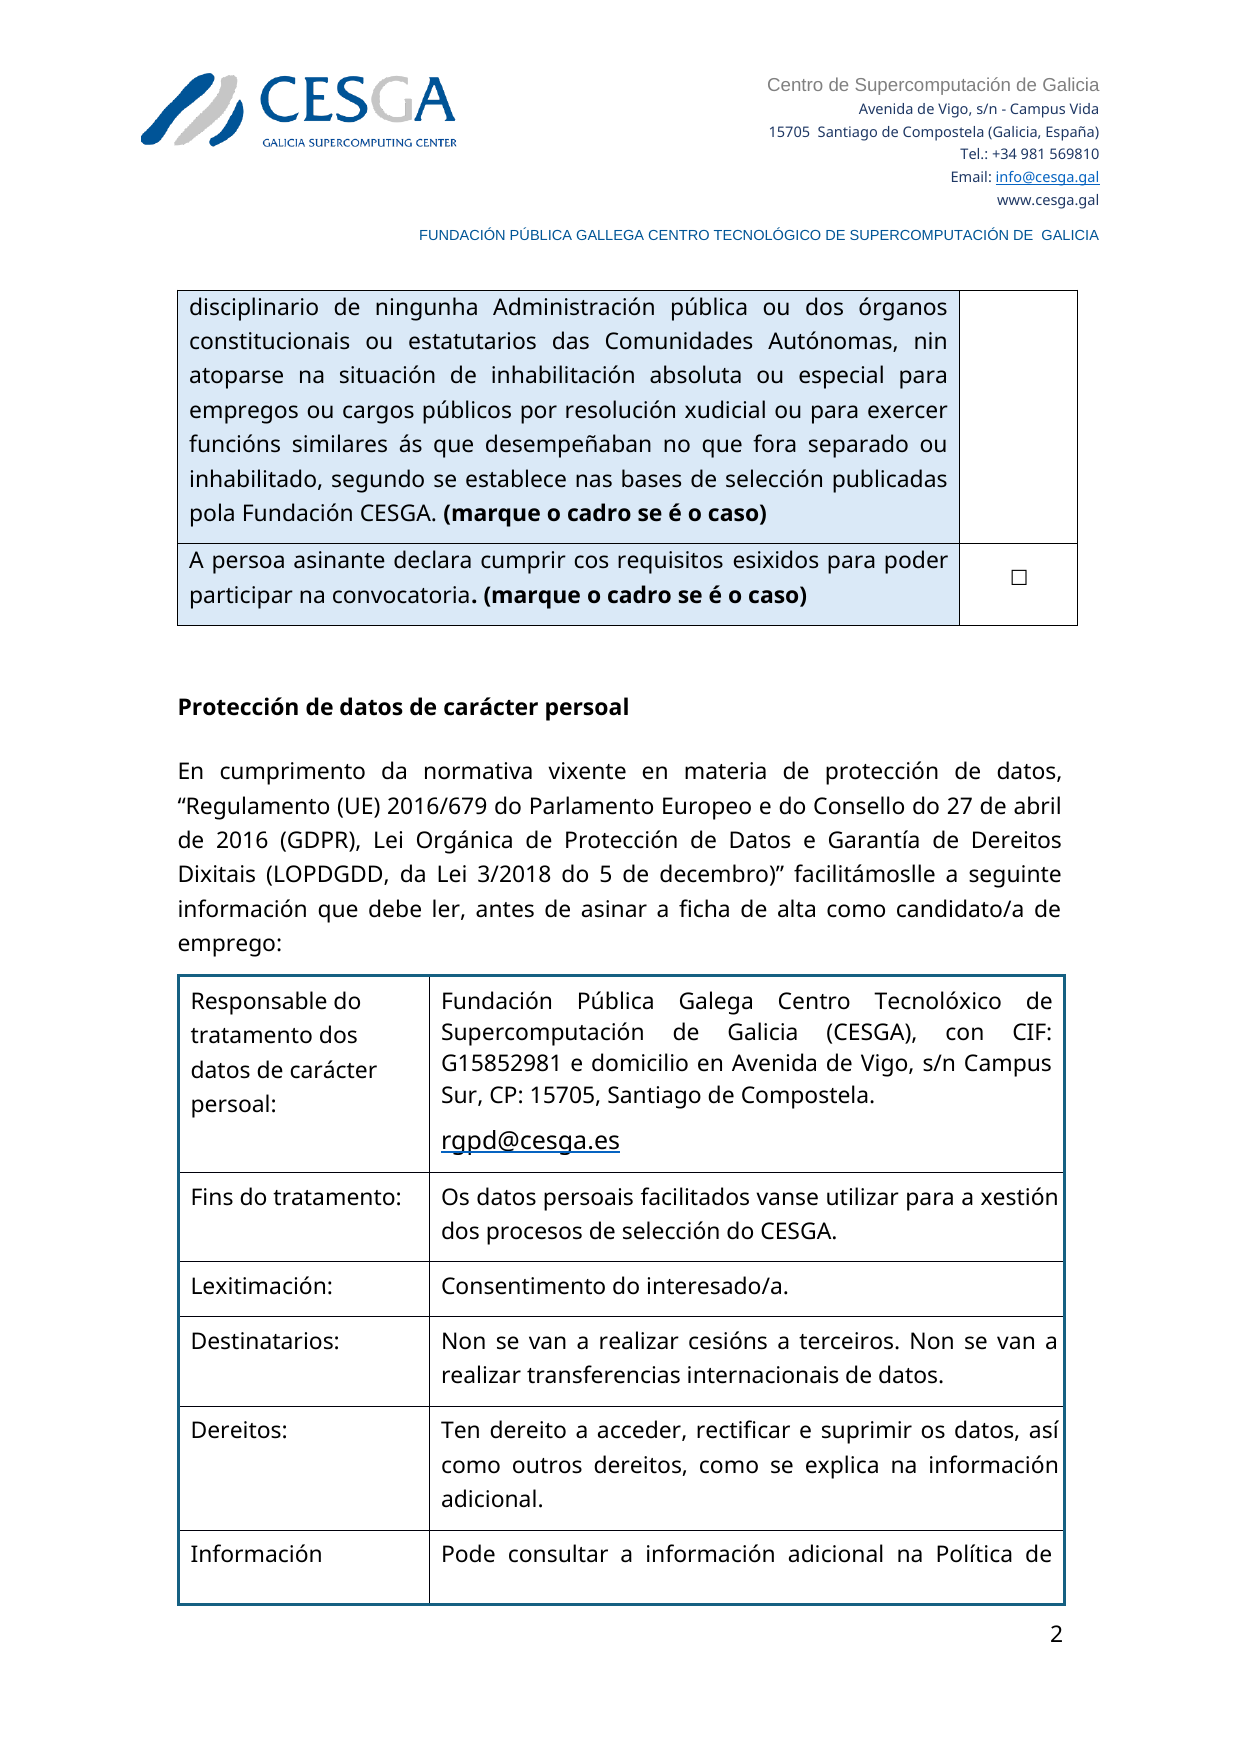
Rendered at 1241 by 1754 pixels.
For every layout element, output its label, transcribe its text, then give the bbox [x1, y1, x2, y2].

table_cell Consentimento do interesado/a. [430, 1262, 1063, 1316]
table_cell Lexitimación: [180, 1262, 429, 1316]
table_header Responsable do tratamento dos datos de carácter persoal: [180, 977, 429, 1172]
table_cell Destinatarios: [180, 1317, 429, 1406]
table_cell Ten dereito a acceder, rectificar e suprimir os datos, así como outros dereitos, como se explica na información adicional. [430, 1407, 1063, 1529]
table_header Fundación Pública Galega Centro Tecnolóxico de Supercomputación de Galicia (CESGA), con CIF: G15852981 e domicilio en Avenida de Vigo, s/n Campus Sur, CP: 15705, Santiago de Compostela. rgpd@cesga.es [430, 977, 1063, 1172]
table_cell A persoa asinante declara cumprir cos requisitos esixidos para poder participar na convocatoria. (marque o cadro se é o caso) [178, 544, 959, 625]
text En cumprimento da normativa vixente en materia de protección de datos, “Regulamento (UE) 2016/679 do Parlamento Europeo e do Consello do 27 de abril de 2016 (GDPR), Lei Orgánica de Protección de Datos e Garantía de Dereitos Dixitais (LOPDGDD, da Lei 3/2018 do 5 de decembro)” facilitámoslle a seguinte información que debe ler, antes de asinar a ficha de alta como candidato/a de emprego: [177, 755, 1063, 958]
text Protección de datos de carácter persoal [177, 691, 1063, 722]
table_cell Información adicional: [180, 1531, 429, 1603]
table_cell Os datos persoais facilitados vanse utilizar para a xestión dos procesos de selección do CESGA. [430, 1173, 1063, 1261]
table_cell Fins do tratamento: [180, 1173, 429, 1261]
picture [141, 73, 457, 149]
table_cell Dereitos: [180, 1407, 429, 1529]
table_cell Non se van a realizar cesións a terceiros. Non se van a realizar transferencias internacionais de datos. [430, 1317, 1063, 1406]
